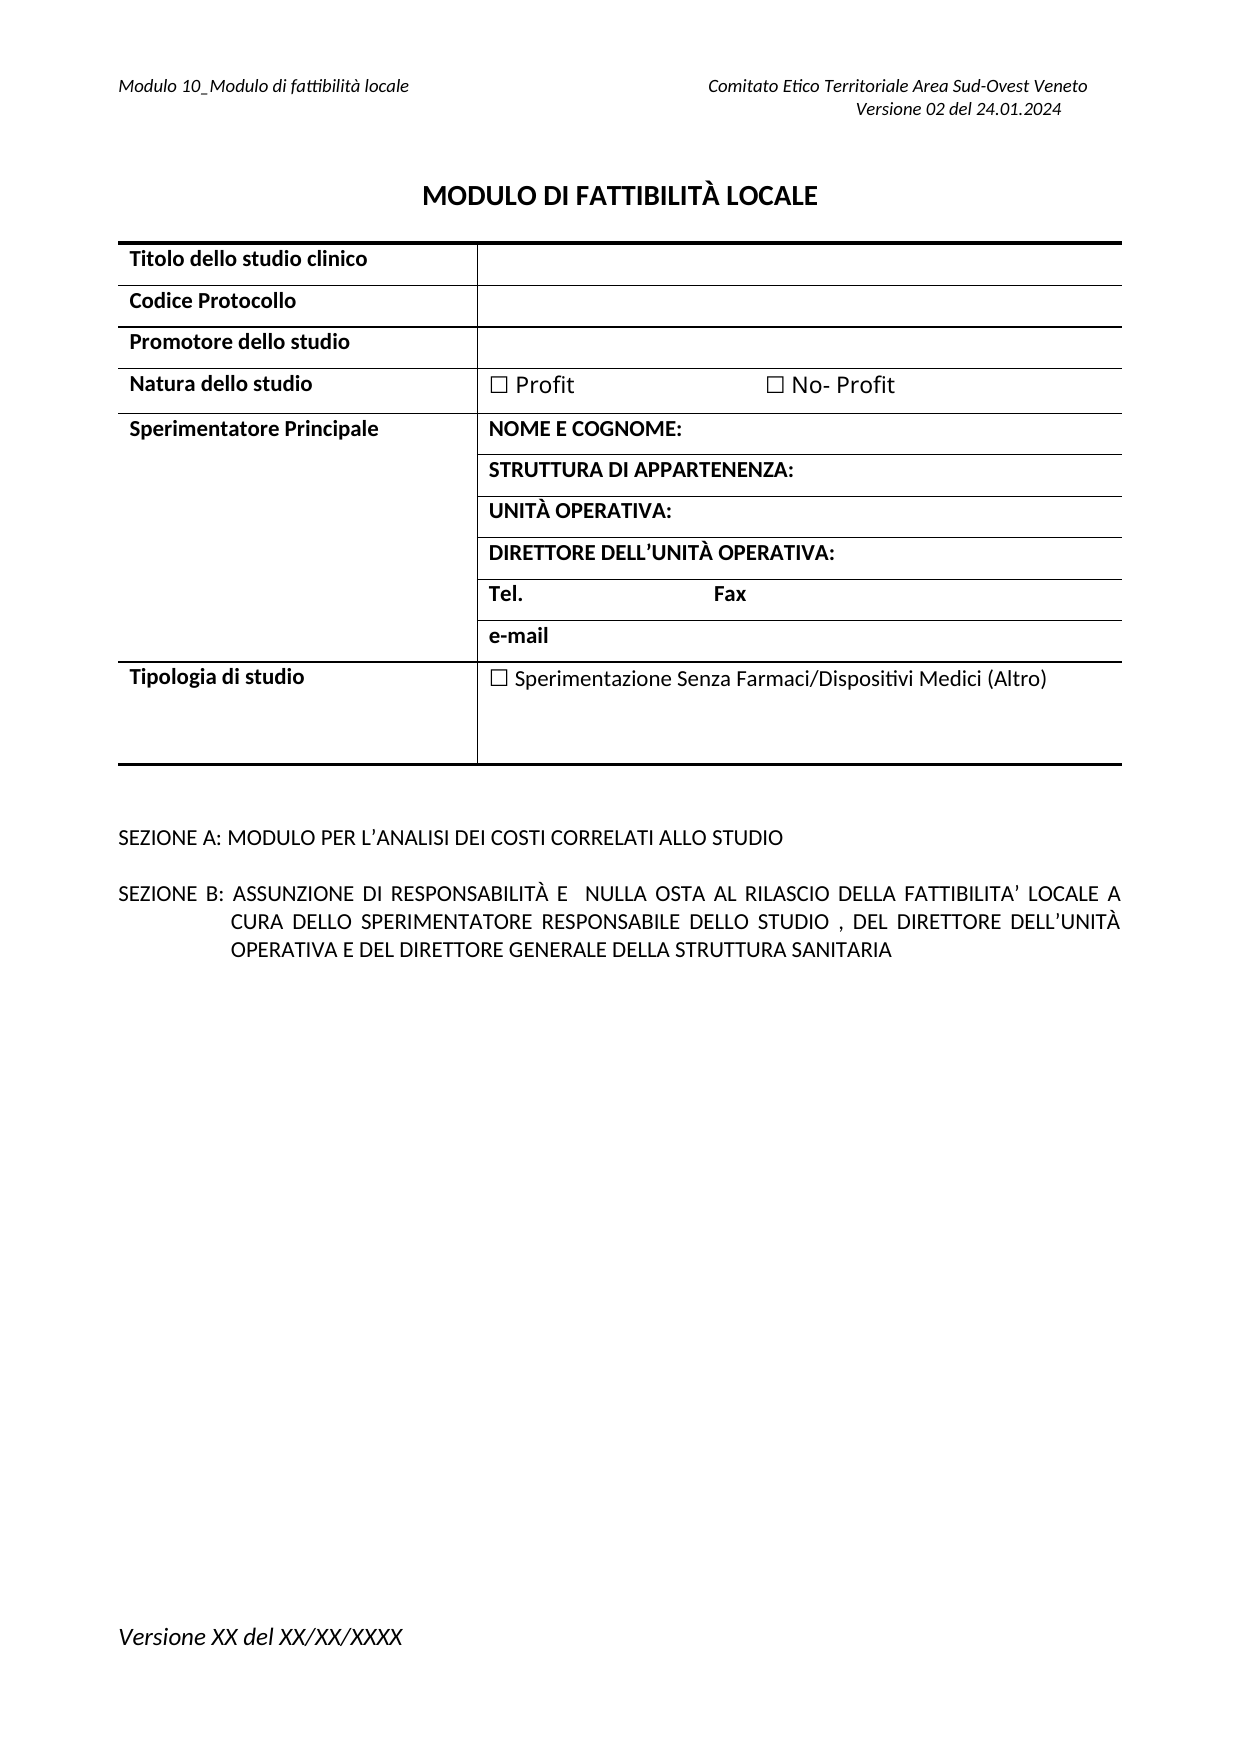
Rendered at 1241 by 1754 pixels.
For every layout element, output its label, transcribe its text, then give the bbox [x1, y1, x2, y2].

table_cell Tel. Fax [478, 580, 1122, 620]
table_cell UNITÀ OPERATIVA: [478, 497, 1122, 537]
table_cell Promotore dello studio [118, 328, 477, 368]
text MODULO DI FATTIBILITÀ LOCALE [118, 177, 1122, 213]
text SEZIONE A: MODULO PER L’ANALISI DEI COSTI CORRELATI ALLO STUDIO p.2 [118, 823, 1122, 851]
table_cell e-mail [478, 621, 1122, 661]
table_cell ☐ Profit ☐ No- Profit [478, 369, 1122, 413]
table_cell ☐ Sperimentazione Senza Farmaci/Dispositivi Medici (Altro) [478, 663, 1122, 763]
table_cell Tipologia di studio [118, 663, 477, 763]
table_cell [478, 286, 1122, 326]
text SEZIONE B: ASSUNZIONE DI RESPONSABILITÀ E NULLA OSTA AL RILASCIO DELLA FATTIBILITA’ LOCALE A CURA DELLO SPERIMENTATORE RESPONSABILE DELLO STUDIO , DEL DIRETTORE DELL’UNITÀ OPERATIVA E DEL DIRETTORE GENERALE DELLA STRUTTURA SANITARIA p.5 [118, 879, 1122, 963]
table_cell [478, 328, 1122, 368]
table_cell STRUTTURA DI APPARTENENZA: [478, 455, 1122, 496]
table_cell DIRETTORE DELL’UNITÀ OPERATIVA: [478, 538, 1122, 578]
table_cell Sperimentatore Principale [118, 414, 477, 661]
table_header [478, 245, 1122, 285]
table_cell NOME E COGNOME: [478, 414, 1122, 454]
table_header Titolo dello studio clinico [118, 245, 477, 285]
table_cell Codice Protocollo [118, 286, 477, 326]
table_cell Natura dello studio [118, 369, 477, 413]
